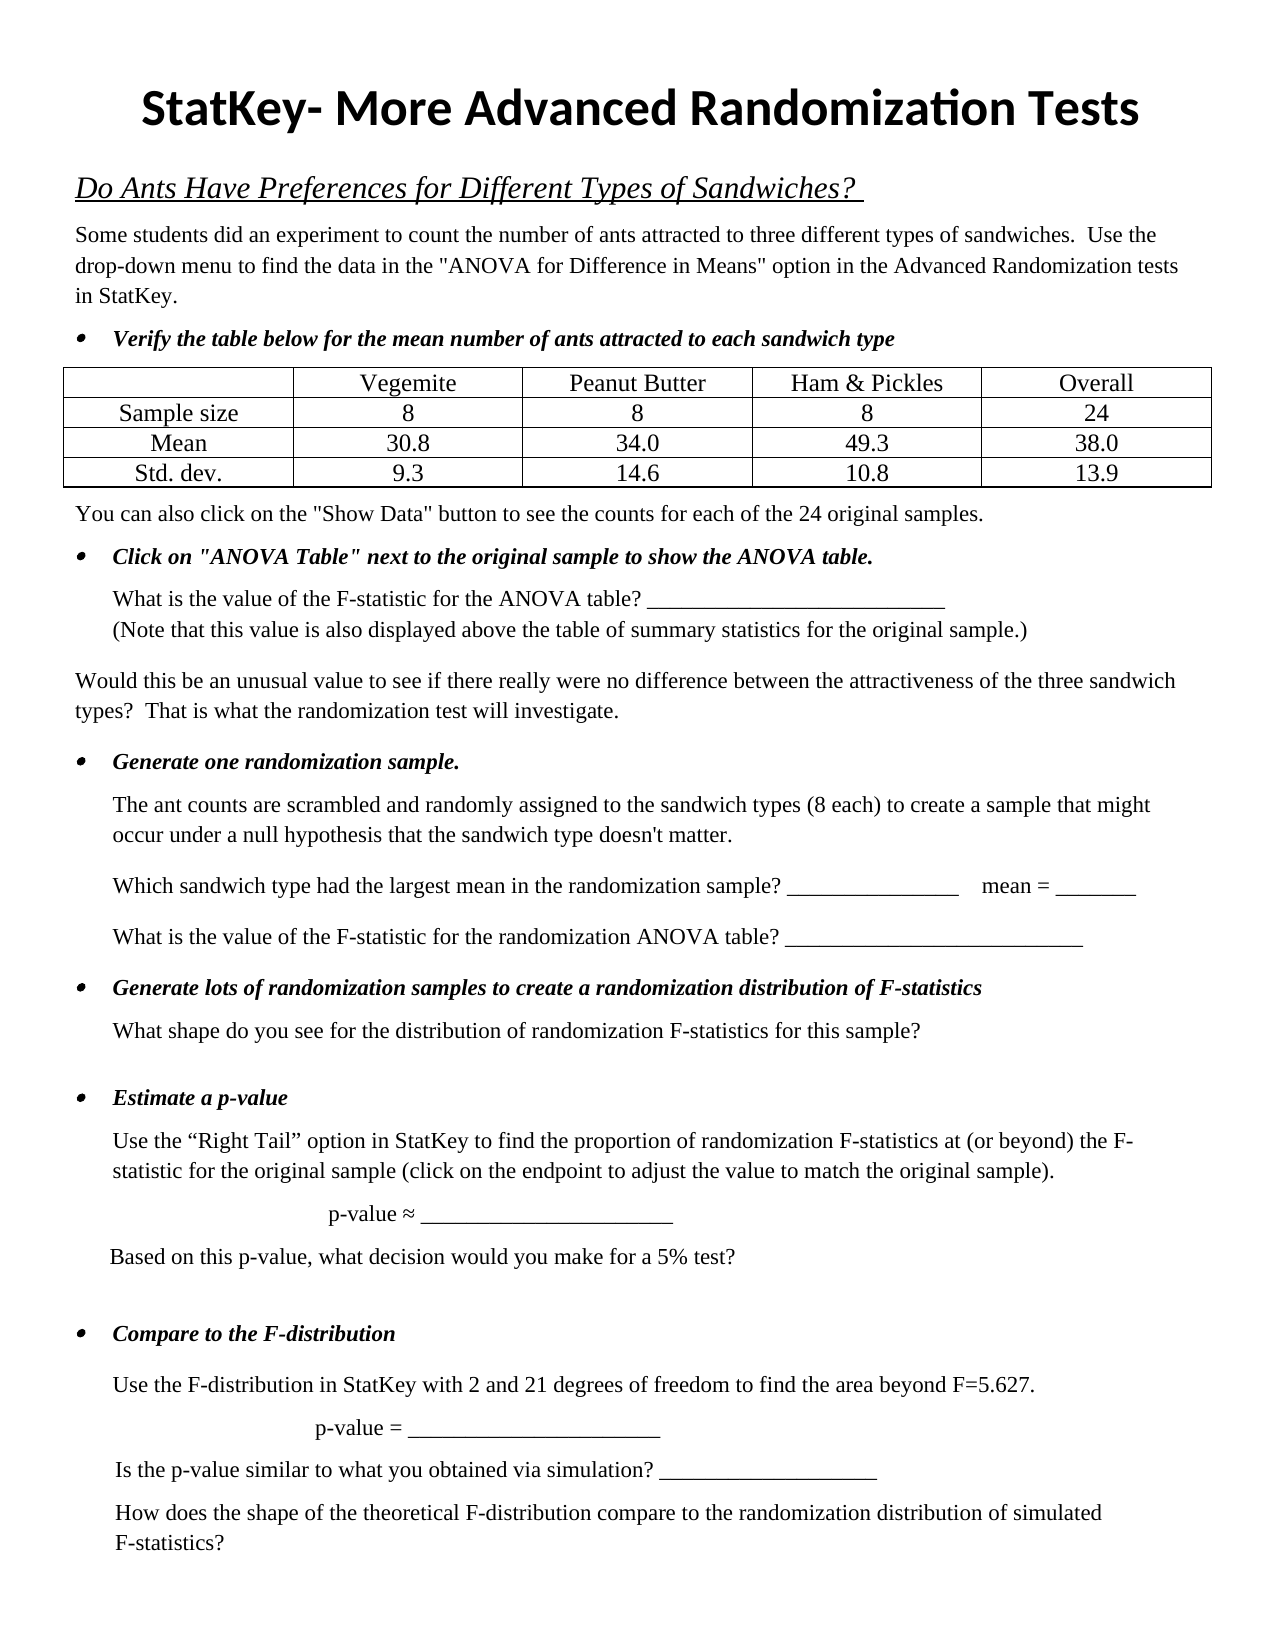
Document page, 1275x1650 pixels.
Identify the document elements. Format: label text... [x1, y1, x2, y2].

text Use the “Right Tail” option in StatKey to find the proportion of randomization F-statistics at (or beyond) the F-statistic for the original sample (click on the endpoint to adjust the value to match the original sample). [112, 1127, 1200, 1184]
table_cell 8 [753, 398, 981, 427]
table_cell Mean [64, 428, 293, 457]
table_cell 49.3 [753, 428, 981, 457]
list Estimate a p-value [75, 1084, 1200, 1111]
list Click on "ANOVA Table" next to the original sample to show the ANOVA table. [75, 543, 1200, 569]
text F-statistics? [75, 1529, 1200, 1556]
text p-value ≈ ______________________ [75, 1200, 1200, 1226]
table_cell 13.9 [982, 458, 1211, 486]
list What shape do you see for the distribution of randomization F-statistics for this sample? [112, 1017, 1200, 1043]
table_cell 8 [294, 398, 522, 427]
table_cell 9.3 [294, 458, 522, 486]
list What is the value of the F-statistic for the randomization ANOVA table? __________________________ [112, 923, 1200, 949]
text How does the shape of the theoretical F-distribution compare to the randomization distribution of simulated [75, 1499, 1200, 1525]
text StatKey- More Advanced Randomization Tests [75, 75, 1200, 138]
text Do Ants Have Preferences for Different Types of Sandwiches? [75, 169, 1200, 205]
list The ant counts are scrambled and randomly assigned to the sandwich types (8 each) to create a sample that might occur under a null hypothesis that the sandwich type doesn't matter. [112, 791, 1200, 847]
list What is the value of the F-statistic for the ANOVA table? __________________________ [112, 585, 1200, 612]
table_header [64, 368, 293, 397]
list Would this be an unusual value to see if there really were no difference between the attractiveness of the three sandwich types? That is what the randomization test will investigate. [75, 667, 1200, 723]
table_cell 10.8 [753, 458, 981, 486]
list Generate lots of randomization samples to create a randomization distribution of F-statistics [75, 974, 1200, 1000]
text Some students did an experiment to count the number of ants attracted to three different types of sandwiches. Use the drop-down menu to find the data in the "ANOVA for Difference in Means" option in the Advanced Randomization tests in StatKey. [75, 221, 1200, 308]
table_header Vegemite [294, 368, 522, 397]
list Compare to the F-distribution [75, 1320, 1200, 1346]
table_cell 24 [982, 398, 1211, 427]
table_cell 38.0 [982, 428, 1211, 457]
table_cell Std. dev. [64, 458, 293, 486]
text You can also click on the "Show Data" button to see the counts for each of the 24 original samples. [75, 500, 1200, 526]
text p-value = ______________________ [75, 1414, 1200, 1440]
text Use the F-distribution in StatKey with 2 and 21 degrees of freedom to find the area beyond F=5.627. [112, 1371, 1200, 1397]
text Based on this p-value, what decision would you make for a 5% test? [75, 1243, 1200, 1269]
table_header Ham & Pickles [753, 368, 981, 397]
table_cell 30.8 [294, 428, 522, 457]
table_cell 34.0 [523, 428, 752, 457]
table_cell Sample size [64, 398, 293, 427]
list Generate one randomization sample. [75, 748, 1200, 774]
list Verify the table below for the mean number of ants attracted to each sandwich type [75, 324, 1200, 351]
table_cell 14.6 [523, 458, 752, 486]
table_header Overall [982, 368, 1211, 397]
list (Note that this value is also displayed above the table of summary statistics for the original sample.) [112, 616, 1200, 642]
list Which sandwich type had the largest mean in the randomization sample? _______________ mean = _______ [112, 872, 1200, 898]
table_cell 8 [523, 398, 752, 427]
table_header Peanut Butter [523, 368, 752, 397]
text Is the p-value similar to what you obtained via simulation? ___________________ [75, 1456, 1200, 1483]
